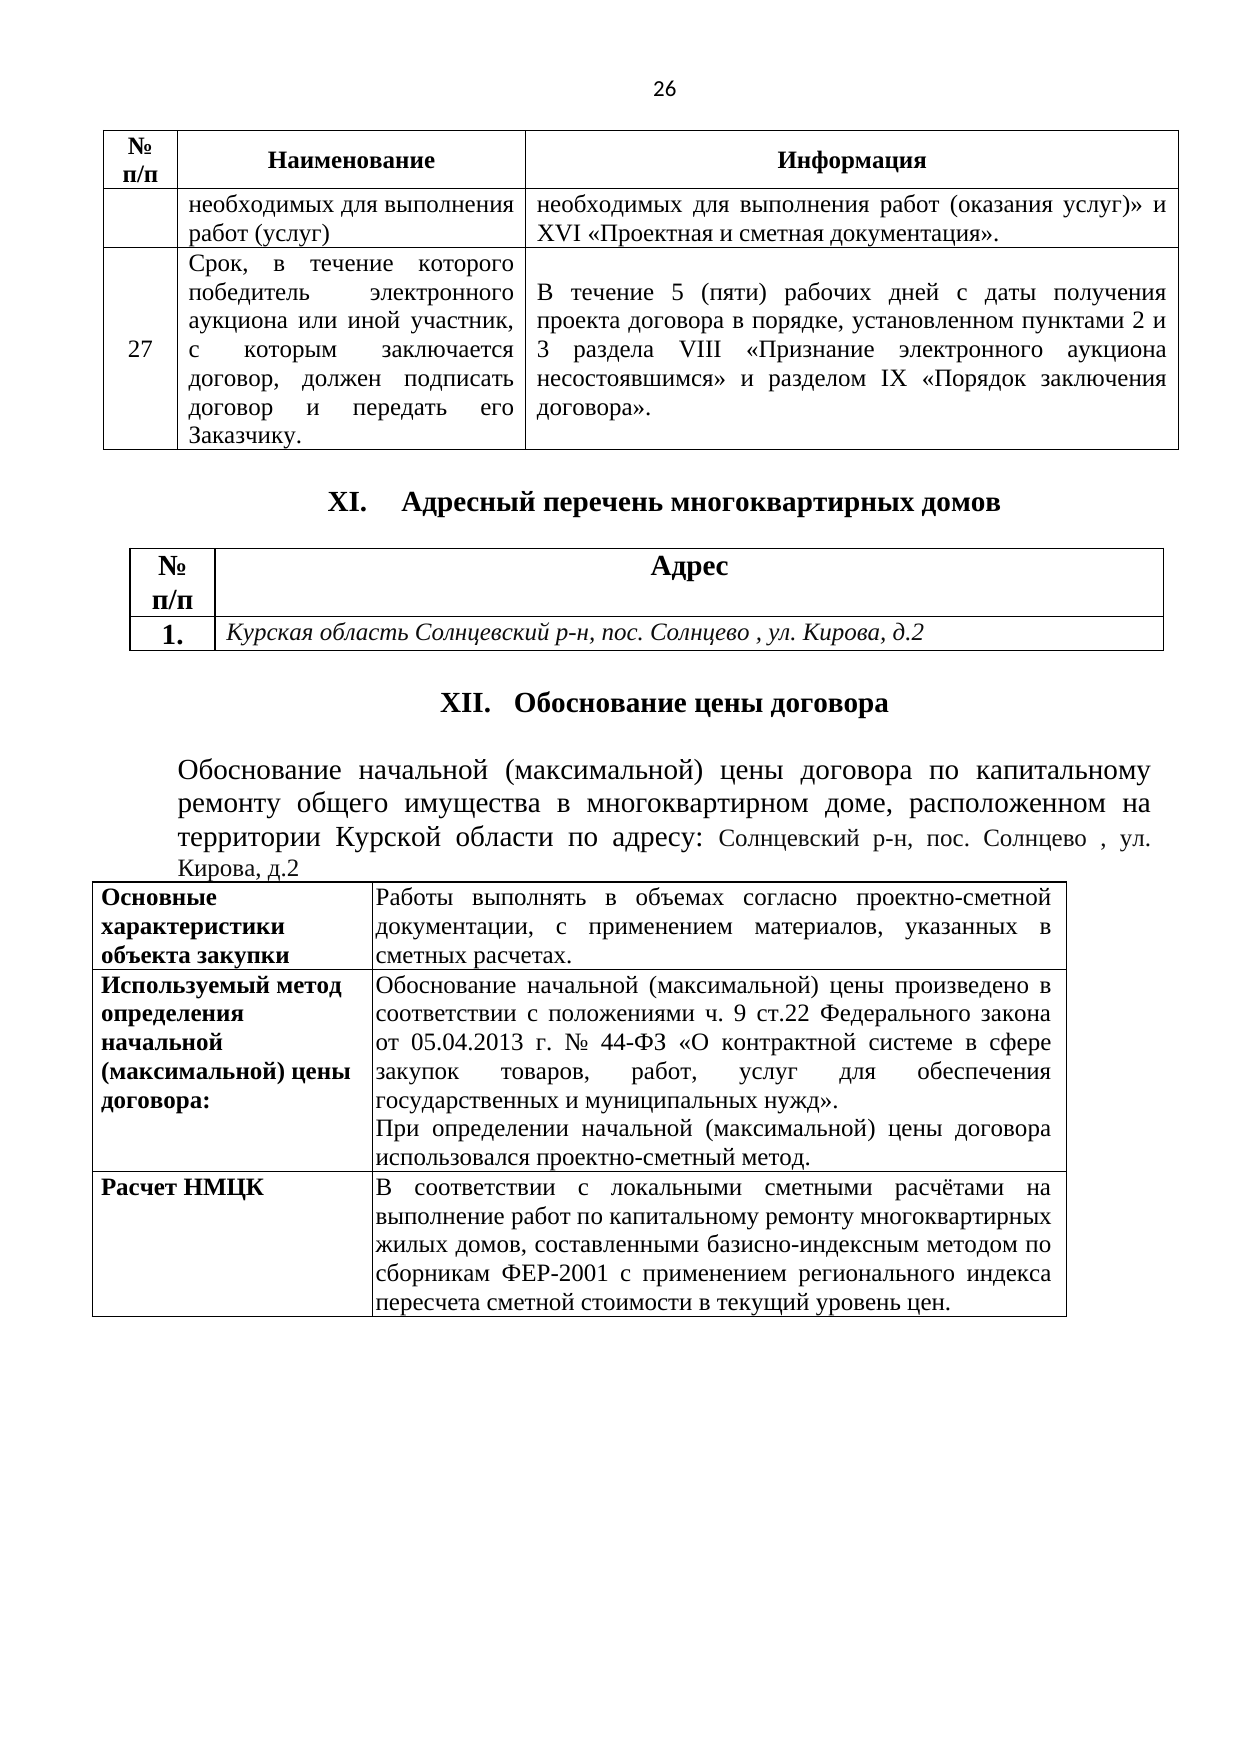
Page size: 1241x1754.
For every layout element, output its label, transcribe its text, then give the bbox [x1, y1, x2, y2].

list Обоснование цены договора [177, 685, 1152, 718]
table_cell Срок, в течение которого победитель электронного аукциона или иной участник, с которым заключается договор, должен подписать договор и передать его Заказчику. [178, 248, 525, 449]
table_header Информация [526, 131, 1178, 188]
table_cell Курская область Солнцевский р-н, пос. Солнцево , ул. Кирова, д.2 [216, 617, 1163, 650]
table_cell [178, 189, 525, 247]
table_cell Обоснование начальной (максимальной) цены произведено в соответствии с положениями ч. 9 ст.22 Федерального закона от 05.04.2013 г. № 44-ФЗ «О контрактной системе в сфере закупок товаров, работ, услуг для обеспечения государственных и муниципальных нужд». При определении начальной (максимальной) цены договора использовался проектно-сметный метод. [373, 970, 1066, 1171]
table_header № п/п [104, 131, 177, 188]
table_header Основные характеристики объекта закупки [93, 883, 372, 969]
table_cell В соответствии с локальными сметными расчётами на выполнение работ по капитальному ремонту многоквартирных жилых домов, составленными базисно-индексным методом по сборникам ФЕР-2001 с применением регионального индекса пересчета сметной стоимости в текущий уровень цен. [373, 1172, 1066, 1316]
table_cell В течение 5 (пяти) рабочих дней с даты получения проекта договора в порядке, установленном пунктами 2 и 3 раздела VIII «Признание электронного аукциона несостоявшимся» и разделом IX «Порядок заключения договора». [526, 248, 1178, 449]
table_cell Используемый метод определения начальной (максимальной) цены договора: [93, 970, 372, 1171]
text Обоснование начальной (максимальной) цены договора по капитальному ремонту общего имущества в многоквартирном доме, расположенном на территории Курской области по адресу: Солнцевский р-н, пос. Солнцево , ул. Кирова, д.2 [177, 752, 1152, 881]
table_cell 27 [104, 248, 177, 449]
table_cell 26 [104, 189, 177, 247]
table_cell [526, 189, 1178, 247]
table_header Наименование [178, 131, 525, 188]
table_header Адрес [216, 549, 1163, 616]
list Адресный перечень многоквартирных домов [177, 484, 1152, 517]
table_header Работы выполнять в объемах согласно проектно-сметной документации, с применением материалов, указанных в сметных расчетах. [373, 883, 1066, 969]
table_cell 1. [131, 617, 214, 650]
table_cell Расчет НМЦК [93, 1172, 372, 1316]
table_header № п/п [131, 549, 214, 616]
